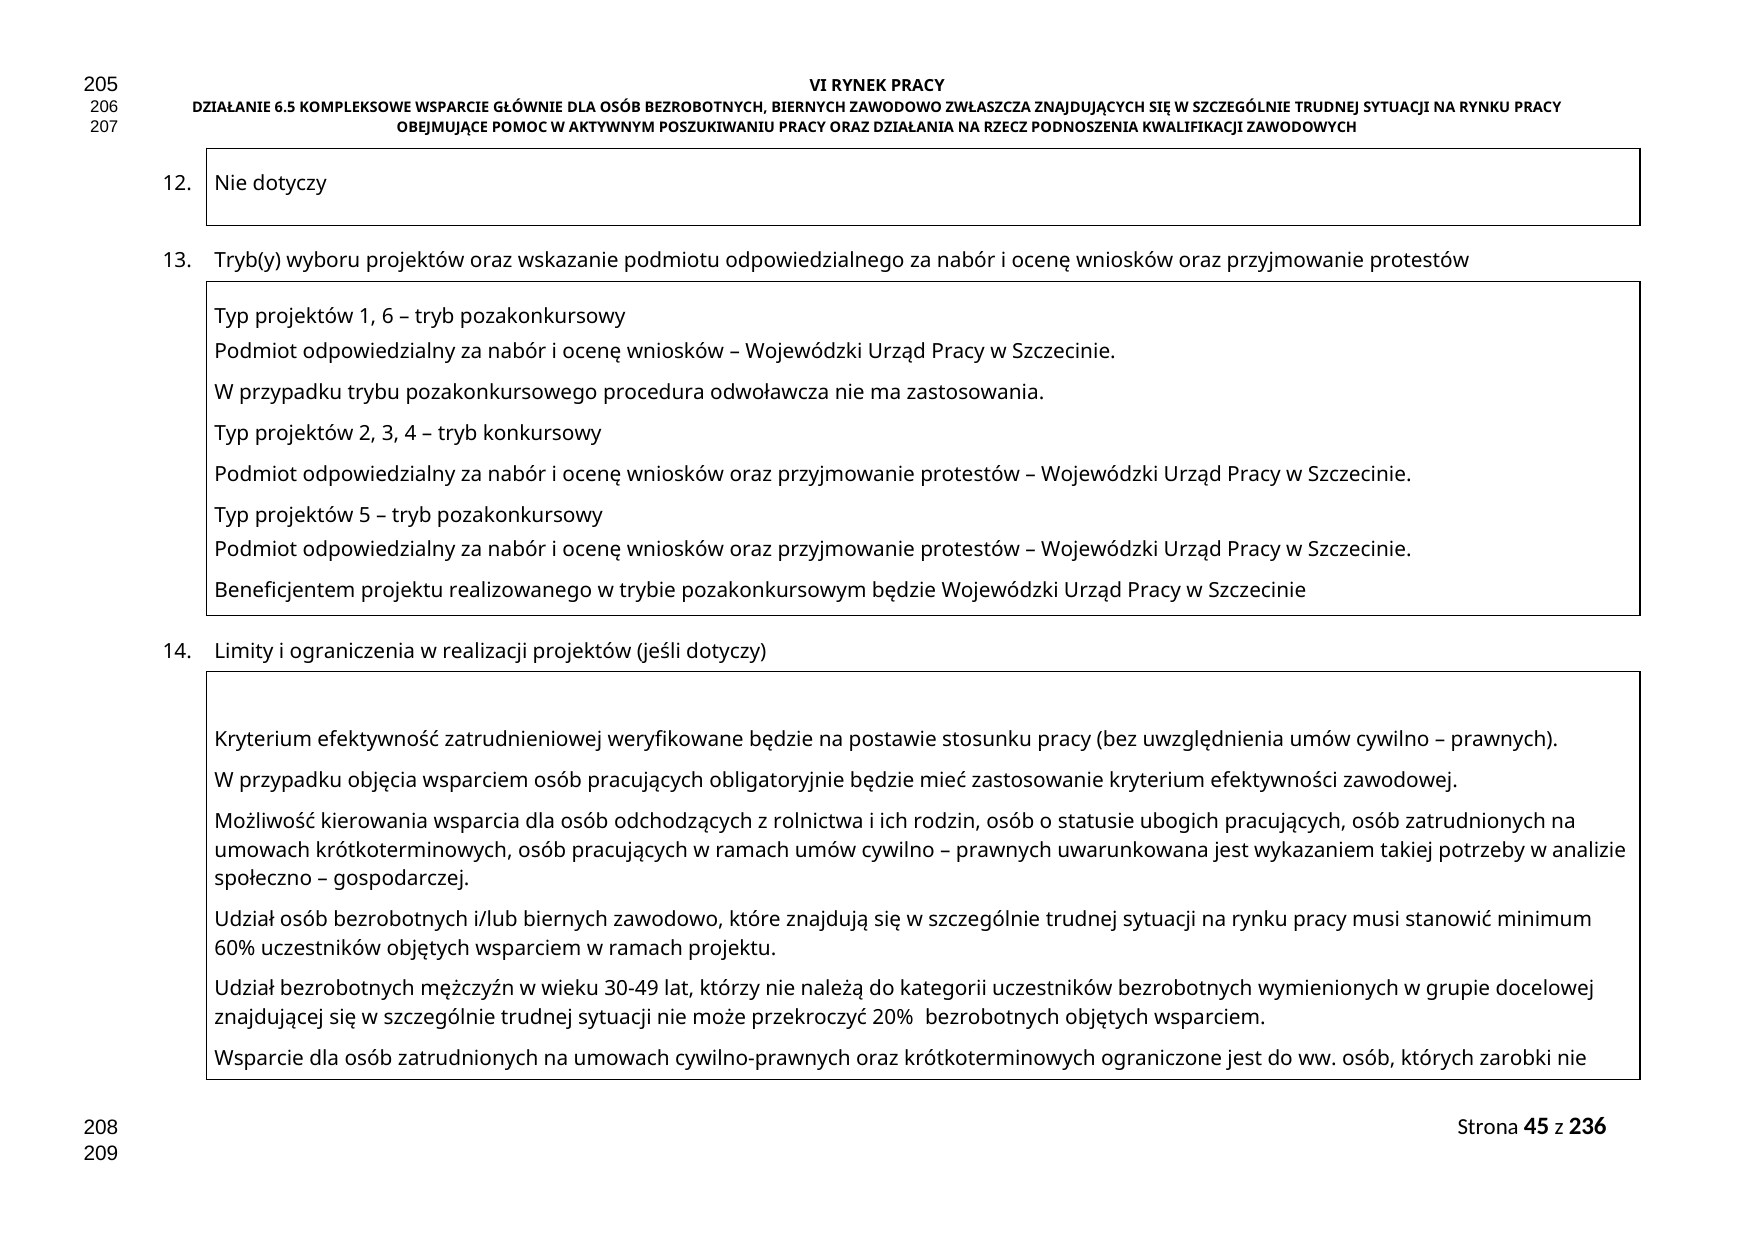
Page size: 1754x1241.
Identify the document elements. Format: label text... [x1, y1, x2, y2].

table_cell [118, 148, 206, 224]
table_cell Limity i ograniczenia w realizacji projektów (jeśli dotyczy) [207, 616, 1640, 671]
table_cell Nie dotyczy [207, 149, 1639, 224]
table_cell Tryb(y) wyboru projektów oraz wskazanie podmiotu odpowiedzialnego za nabór i ocenę wniosków oraz przyjmowanie protestów [207, 226, 1640, 281]
table_cell [118, 225, 207, 615]
table_cell [118, 615, 207, 1078]
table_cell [207, 672, 1639, 1078]
table_cell Typ projektów 1, 6 – tryb pozakonkursowy Podmiot odpowiedzialny za nabór i ocenę wniosków – Wojewódzki Urząd Pracy w Szczecinie. W przypadku trybu pozakonkursowego procedura odwoławcza nie ma zastosowania. Typ projektów 2, 3, 4 – tryb konkursowy Podmiot odpowiedzialny za nabór i ocenę wniosków oraz przyjmowanie protestów – Wojewódzki Urząd Pracy w Szczecinie. Typ projektów 5 – tryb pozakonkursowy Podmiot odpowiedzialny za nabór i ocenę wniosków oraz przyjmowanie protestów – Wojewódzki Urząd Pracy w Szczecinie. Beneficjentem projektu realizowanego w trybie pozakonkursowym będzie Wojewódzki Urząd Pracy w Szczecinie [207, 282, 1639, 615]
